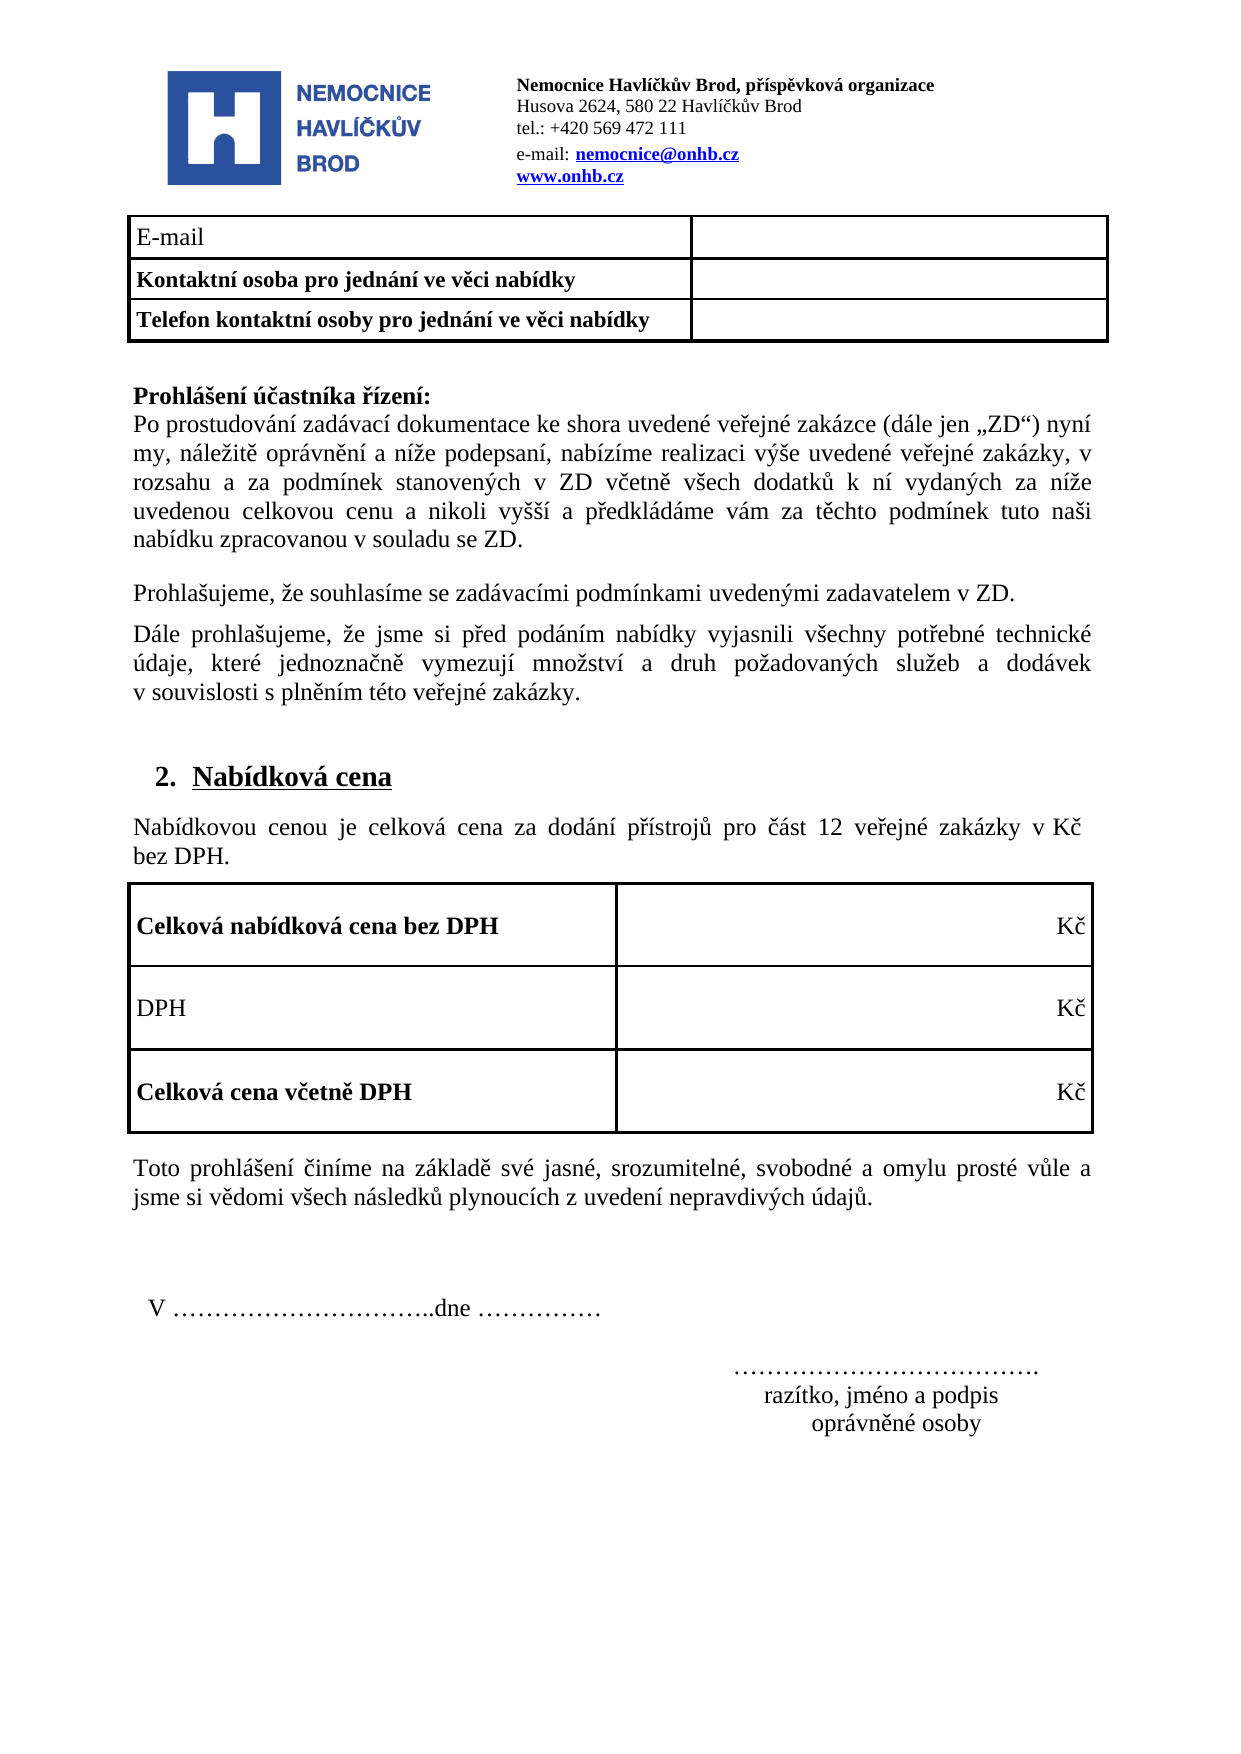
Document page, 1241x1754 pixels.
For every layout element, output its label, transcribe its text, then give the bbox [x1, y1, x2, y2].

table_cell E-mail [131, 217, 690, 257]
text oprávněné osoby [590, 1408, 1092, 1437]
table_cell Kč [618, 967, 1091, 1048]
table_cell [693, 217, 1106, 257]
table_cell Telefon kontaktní osoby pro jednání ve věci nabídky [131, 300, 690, 339]
text ………………………………. [664, 1351, 1092, 1380]
table_cell DPH [131, 967, 615, 1048]
text V …………………………..dne …………… [148, 1293, 1092, 1322]
table_header Kč [618, 885, 1091, 965]
text Nabídkovou cenou je celková cena za dodání přístrojů pro část 12 veřejné zakázky v Kč bez DPH. [133, 812, 1093, 870]
table_cell Celková cena včetně DPH [131, 1051, 615, 1131]
text Toto prohlášení činíme na základě své jasné, srozumitelné, svobodné a omylu prosté vůle a jsme si vědomi všech následků plynoucích z uvedení nepravdivých údajů. [133, 1153, 1093, 1211]
subtitle Nabídková cena [154, 759, 1092, 793]
text razítko, jméno a podpis [590, 1380, 1092, 1408]
text Dále prohlašujeme, že jsme si před podáním nabídky vyjasnili všechny potřebné technické údaje, které jednoznačně vymezují množství a druh požadovaných služeb a dodávek v souvislosti s plněním této veřejné zakázky. [133, 619, 1093, 706]
table_header Celková nabídková cena bez DPH [131, 885, 615, 965]
table_cell [693, 260, 1106, 298]
text Prohlášení účastníka řízení: [133, 381, 1122, 409]
table_cell Kontaktní osoba pro jednání ve věci nabídky [131, 260, 690, 298]
table_cell Kč [618, 1051, 1091, 1131]
table_cell [693, 300, 1106, 339]
text Prohlašujeme, že souhlasíme se zadávacími podmínkami uvedenými zadavatelem v ZD. [133, 578, 1122, 607]
text Po prostudování zadávací dokumentace ke shora uvedené veřejné zakázce (dále jen „ZD“) nyní my, náležitě oprávnění a níže podepsaní, nabízíme realizaci výše uvedené veřejné zakázky, v rozsahu a za podmínek stanovených v ZD včetně všech dodatků k ní vydaných za níže uvedenou celkovou cenu a nikoli vyšší a předkládáme vám za těchto podmínek tuto naši nabídku zpracovanou v souladu se ZD. [133, 409, 1093, 553]
picture [167, 71, 431, 185]
